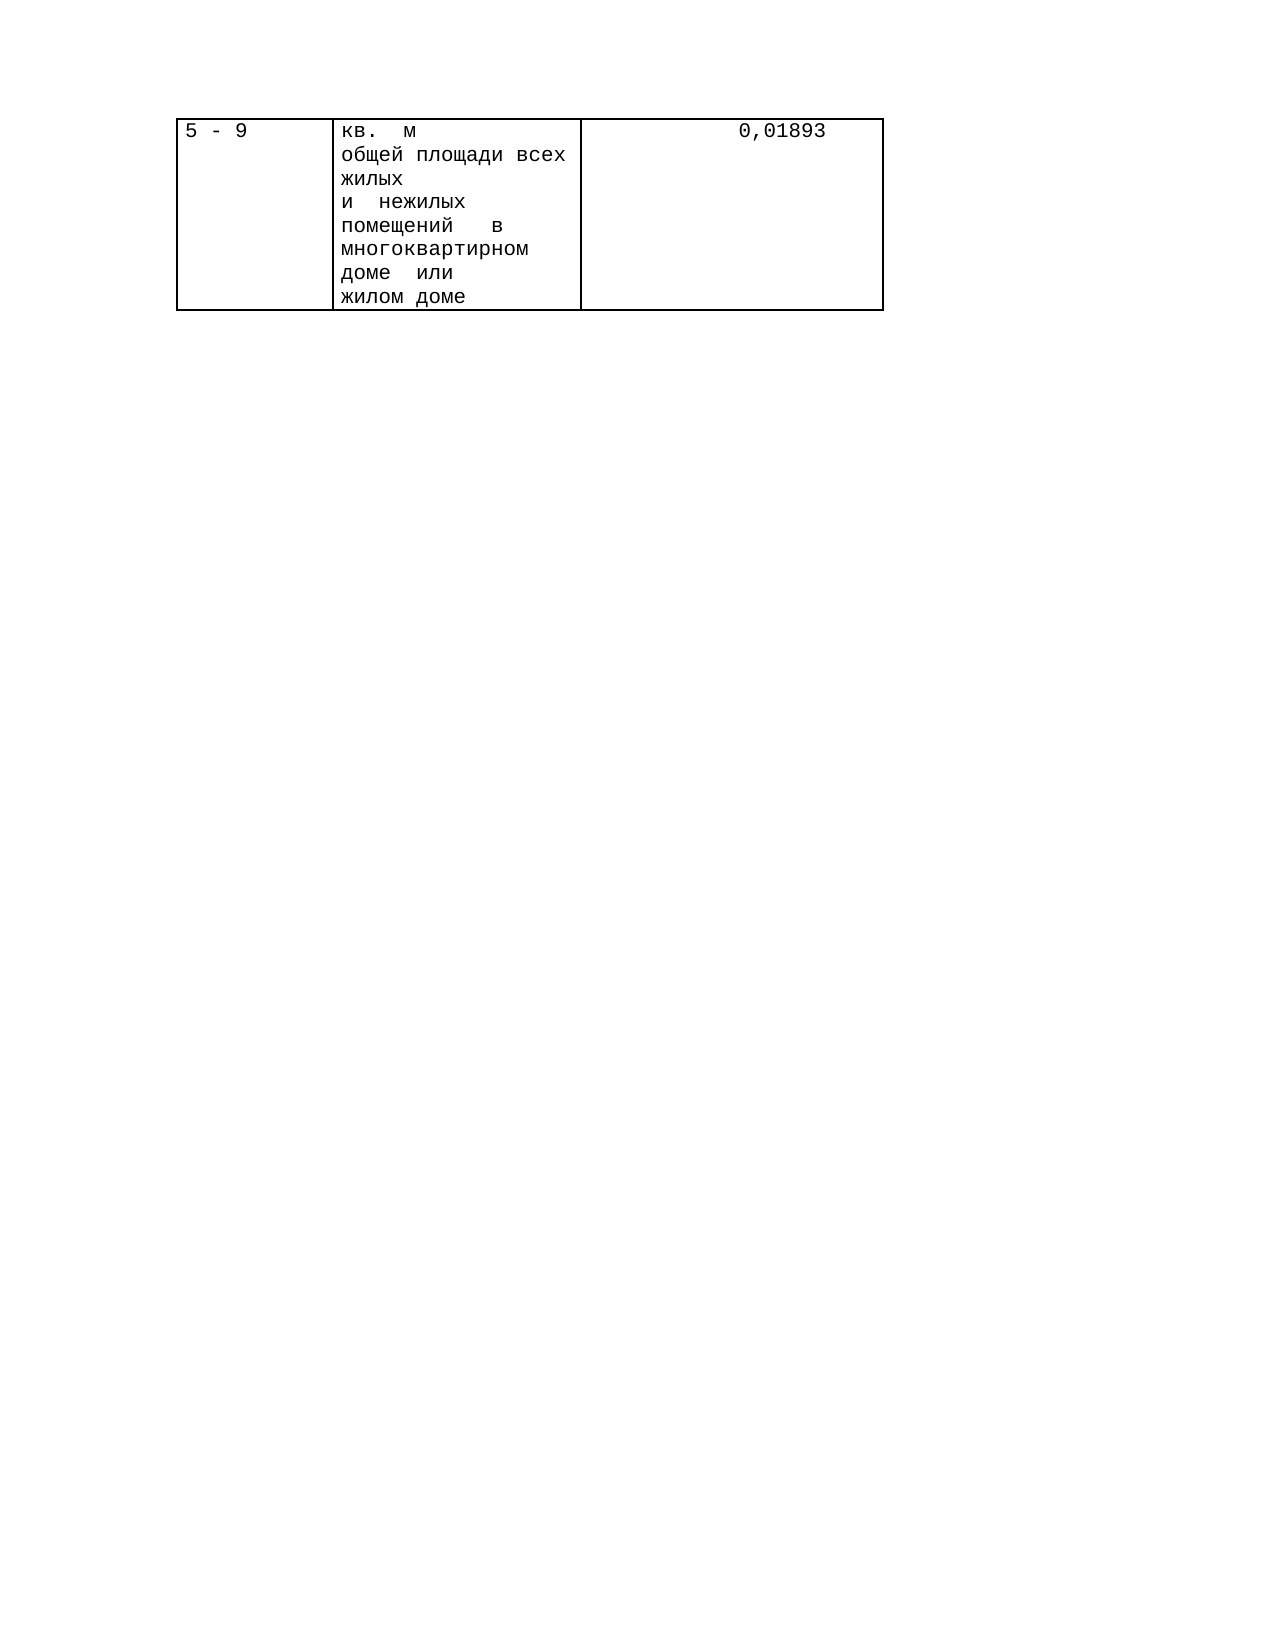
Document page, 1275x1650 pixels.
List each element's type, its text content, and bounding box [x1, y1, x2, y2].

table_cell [334, 120, 580, 309]
table_cell 5 - 9 [178, 120, 332, 309]
table_cell 0,01893 [582, 120, 882, 309]
